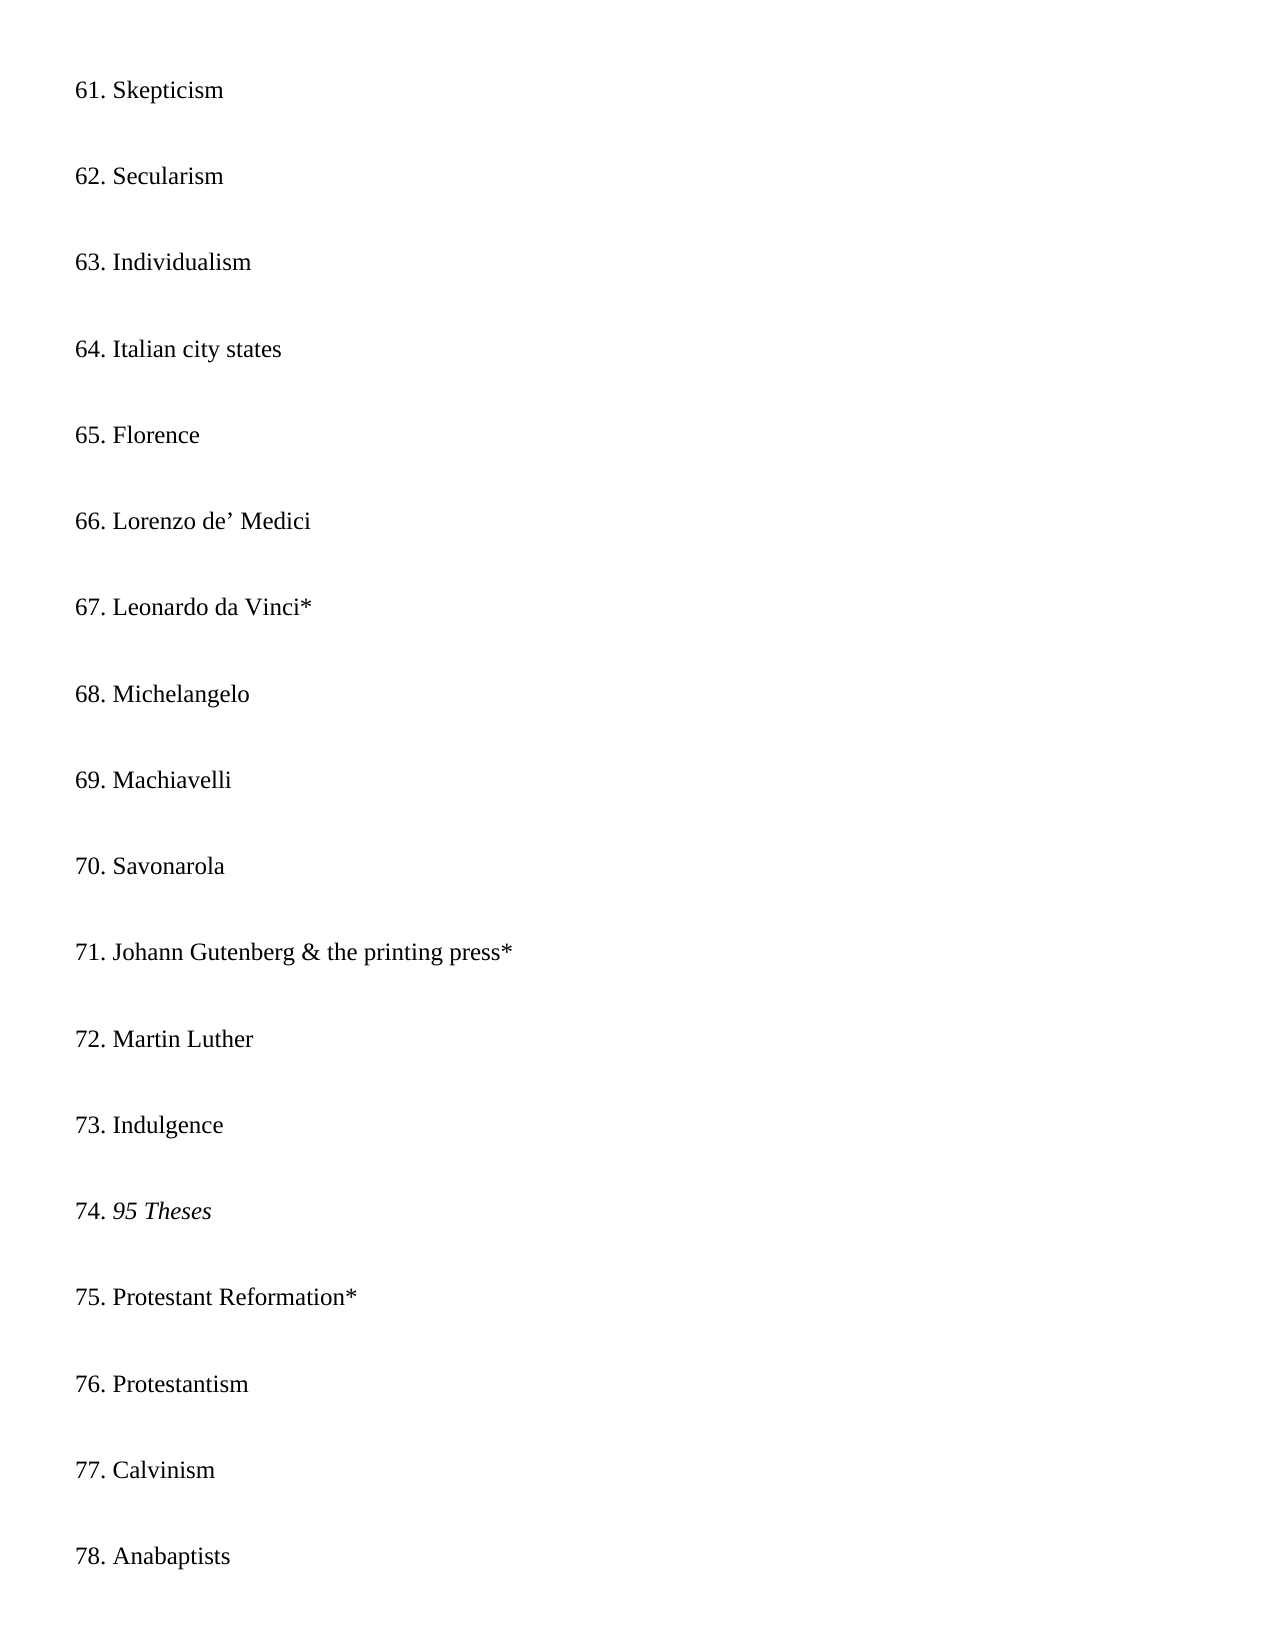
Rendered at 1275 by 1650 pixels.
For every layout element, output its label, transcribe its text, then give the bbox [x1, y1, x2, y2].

list Skepticism [75, 75, 1200, 104]
list Individualism [75, 247, 1200, 276]
list Indulgence [75, 1110, 1200, 1139]
list Machiavelli [75, 765, 1200, 794]
list Calvinism [75, 1455, 1200, 1484]
list Savonarola [75, 851, 1200, 880]
list Protestantism [75, 1369, 1200, 1397]
list Johann Gutenberg & the printing press* [75, 937, 1200, 966]
list Italian city states [75, 334, 1200, 362]
list 95 Theses [75, 1196, 1200, 1225]
list Protestant Reformation* [75, 1282, 1200, 1311]
list Lorenzo de’ Medici [75, 506, 1200, 535]
list Anabaptists [75, 1541, 1200, 1570]
list Florence [75, 420, 1200, 449]
list Secularism [75, 161, 1200, 190]
list Leonardo da Vinci* [75, 592, 1200, 621]
list Martin Luther [75, 1024, 1200, 1052]
list Michelangelo [75, 679, 1200, 707]
